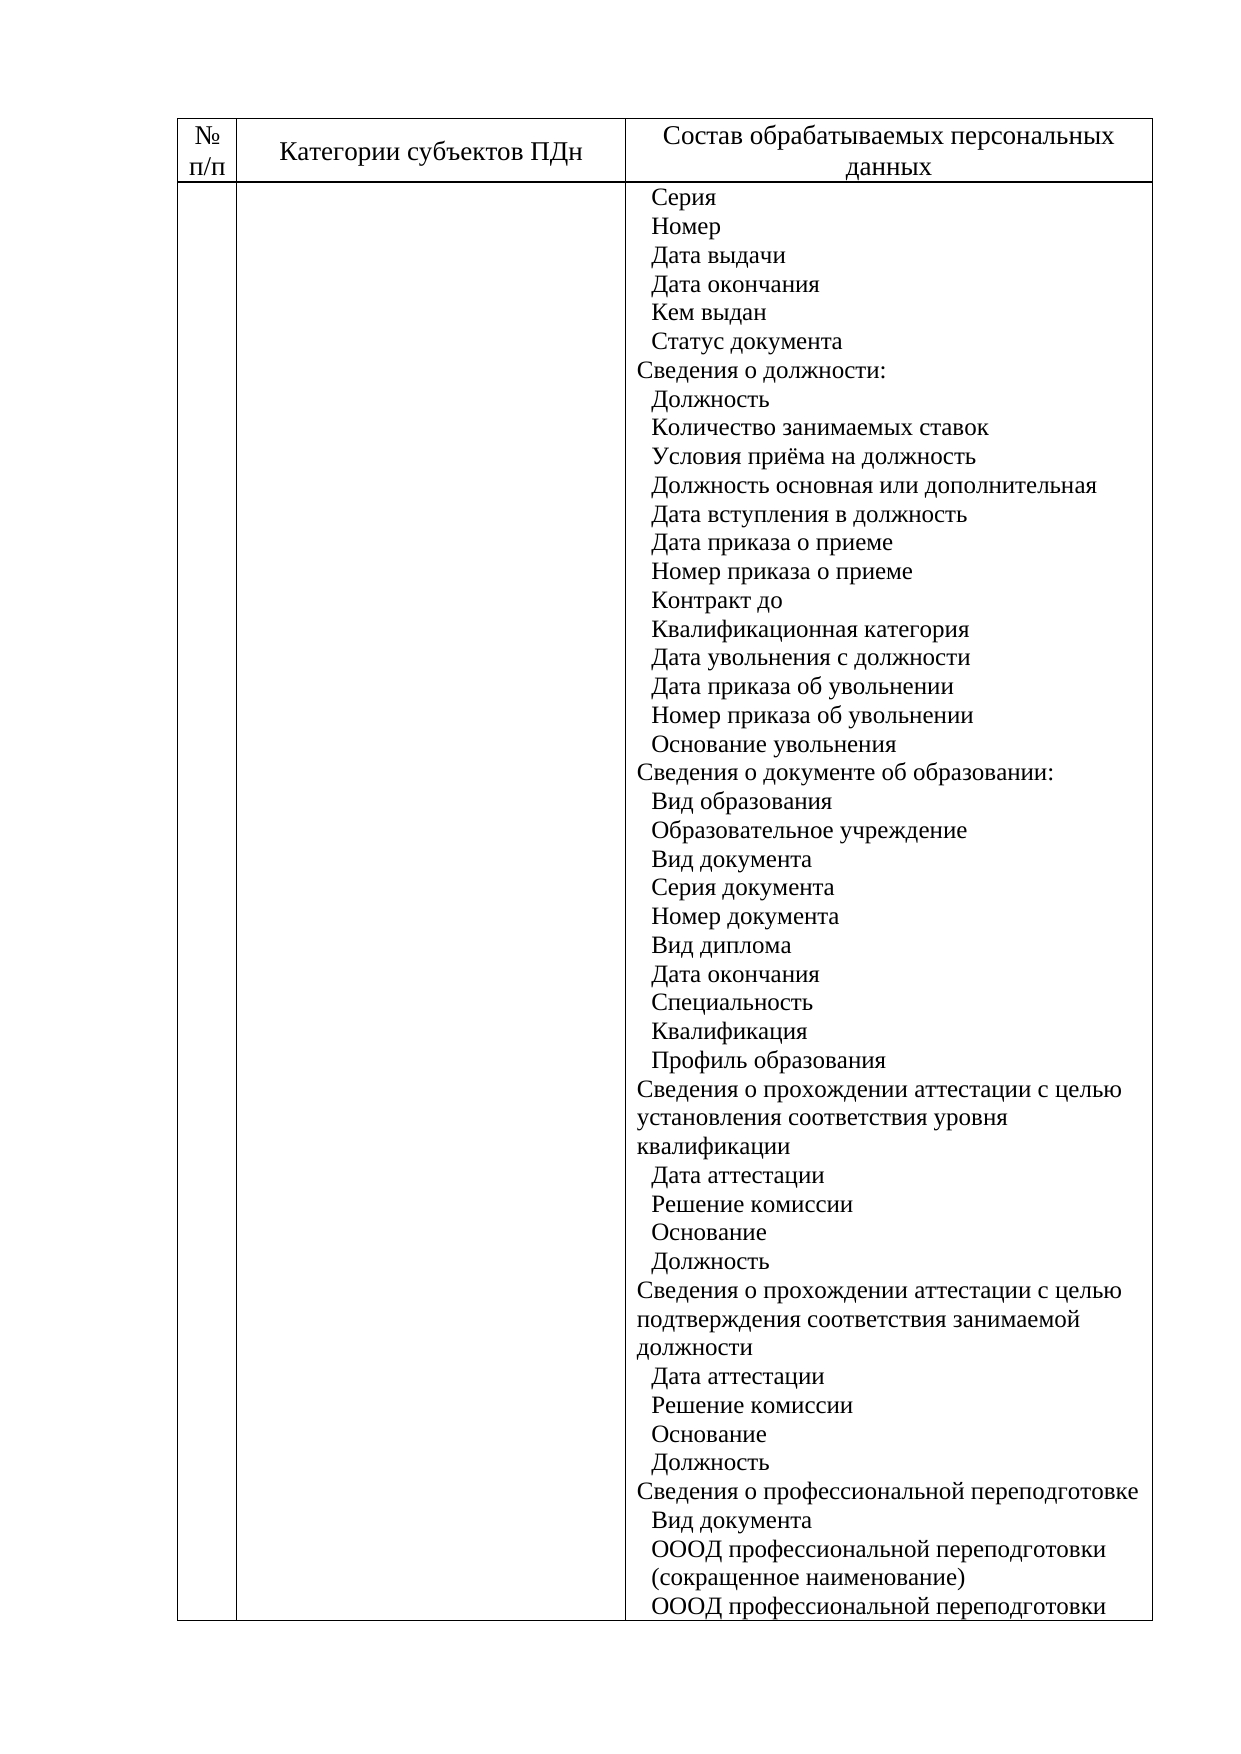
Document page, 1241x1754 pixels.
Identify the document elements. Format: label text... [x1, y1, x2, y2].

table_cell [237, 183, 625, 1620]
table_header № п/п [178, 119, 236, 181]
table_cell 7 [178, 183, 236, 1620]
table_header Категории субъектов ПДн [237, 119, 625, 181]
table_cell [626, 183, 1152, 1620]
table_header Состав обрабатываемых персональных данных [626, 119, 1152, 181]
